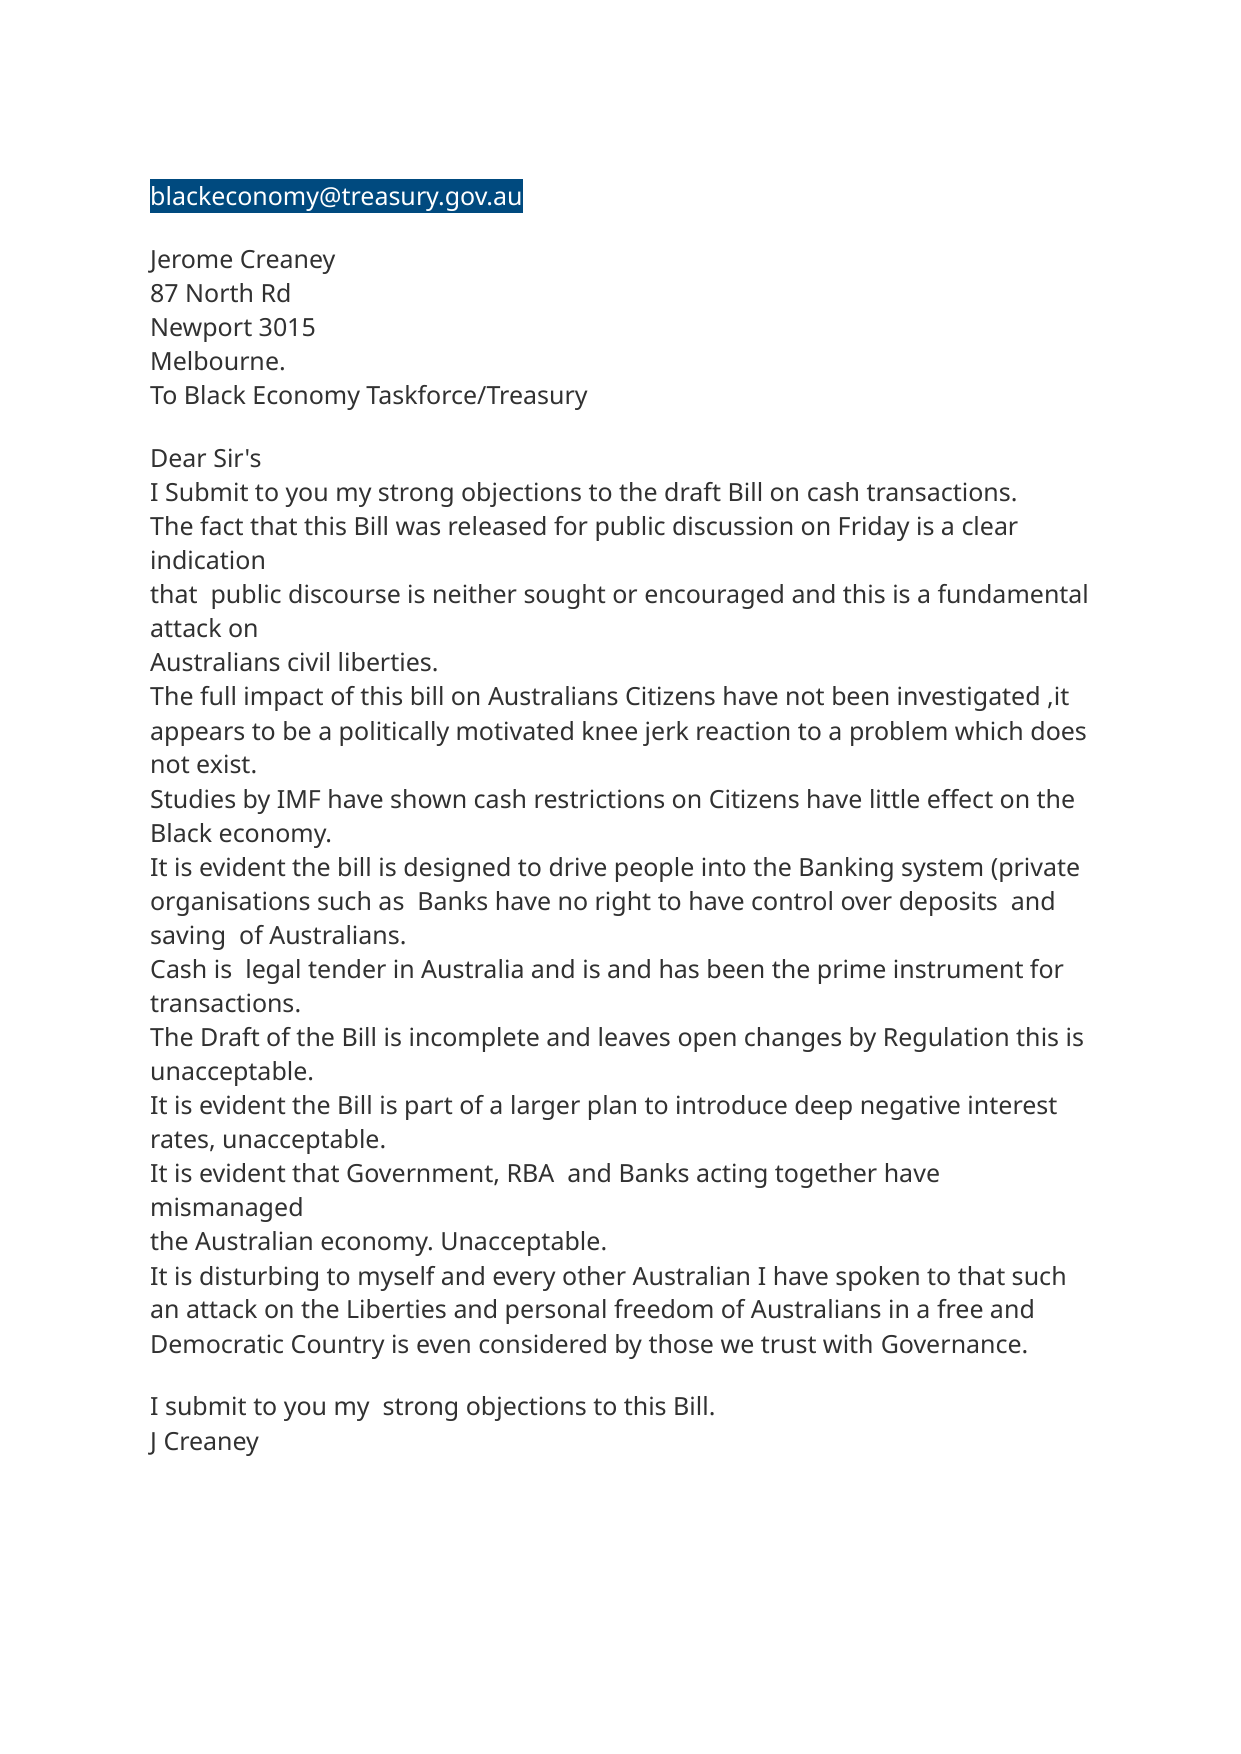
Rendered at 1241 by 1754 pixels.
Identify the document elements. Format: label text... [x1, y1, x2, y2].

text It is disturbing to myself and every other Australian I have spoken to that such an attack on the Liberties and personal freedom of Australians in a free and Democratic Country is even considered by those we trust with Governance. [150, 1258, 1090, 1360]
text Newport 3015 [150, 310, 1090, 344]
text Jerome Creaney [150, 242, 1090, 276]
text To Black Economy Taskforce/Treasury [150, 378, 1090, 412]
text that public discourse is neither sought or encouraged and this is a fundamental attack on [150, 577, 1090, 645]
text 87 North Rd [150, 276, 1090, 310]
text Dear Sir's [150, 441, 1090, 475]
text The full impact of this bill on Australians Citizens have not been investigated ,it appears to be a politically motivated knee jerk reaction to a problem which does not exist. [150, 679, 1090, 781]
text Australians civil liberties. [150, 645, 1090, 679]
text The fact that this Bill was released for public discussion on Friday is a clear indication [150, 509, 1090, 577]
text I Submit to you my strong objections to the draft Bill on cash transactions. [150, 475, 1090, 509]
text Melbourne. [150, 344, 1090, 378]
text the Australian economy. Unacceptable. [150, 1224, 1090, 1258]
text The Draft of the Bill is incomplete and leaves open changes by Regulation this is unacceptable. [150, 1020, 1090, 1088]
text It is evident the Bill is part of a larger plan to introduce deep negative interest rates, unacceptable. [150, 1088, 1090, 1156]
text J Creaney [150, 1423, 1090, 1457]
text Cash is legal tender in Australia and is and has been the prime instrument for transactions. [150, 952, 1090, 1020]
text It is evident the bill is designed to drive people into the Banking system (private organisations such as Banks have no right to have control over deposits and saving of Australians. [150, 849, 1090, 952]
text Studies by IMF have shown cash restrictions on Citizens have little effect on the Black economy. [150, 781, 1090, 849]
text I submit to you my strong objections to this Bill. [150, 1389, 1090, 1423]
text It is evident that Government, RBA and Banks acting together have mismanaged [150, 1156, 1090, 1224]
text blackeconomy@treasury.gov.au [150, 150, 1090, 213]
